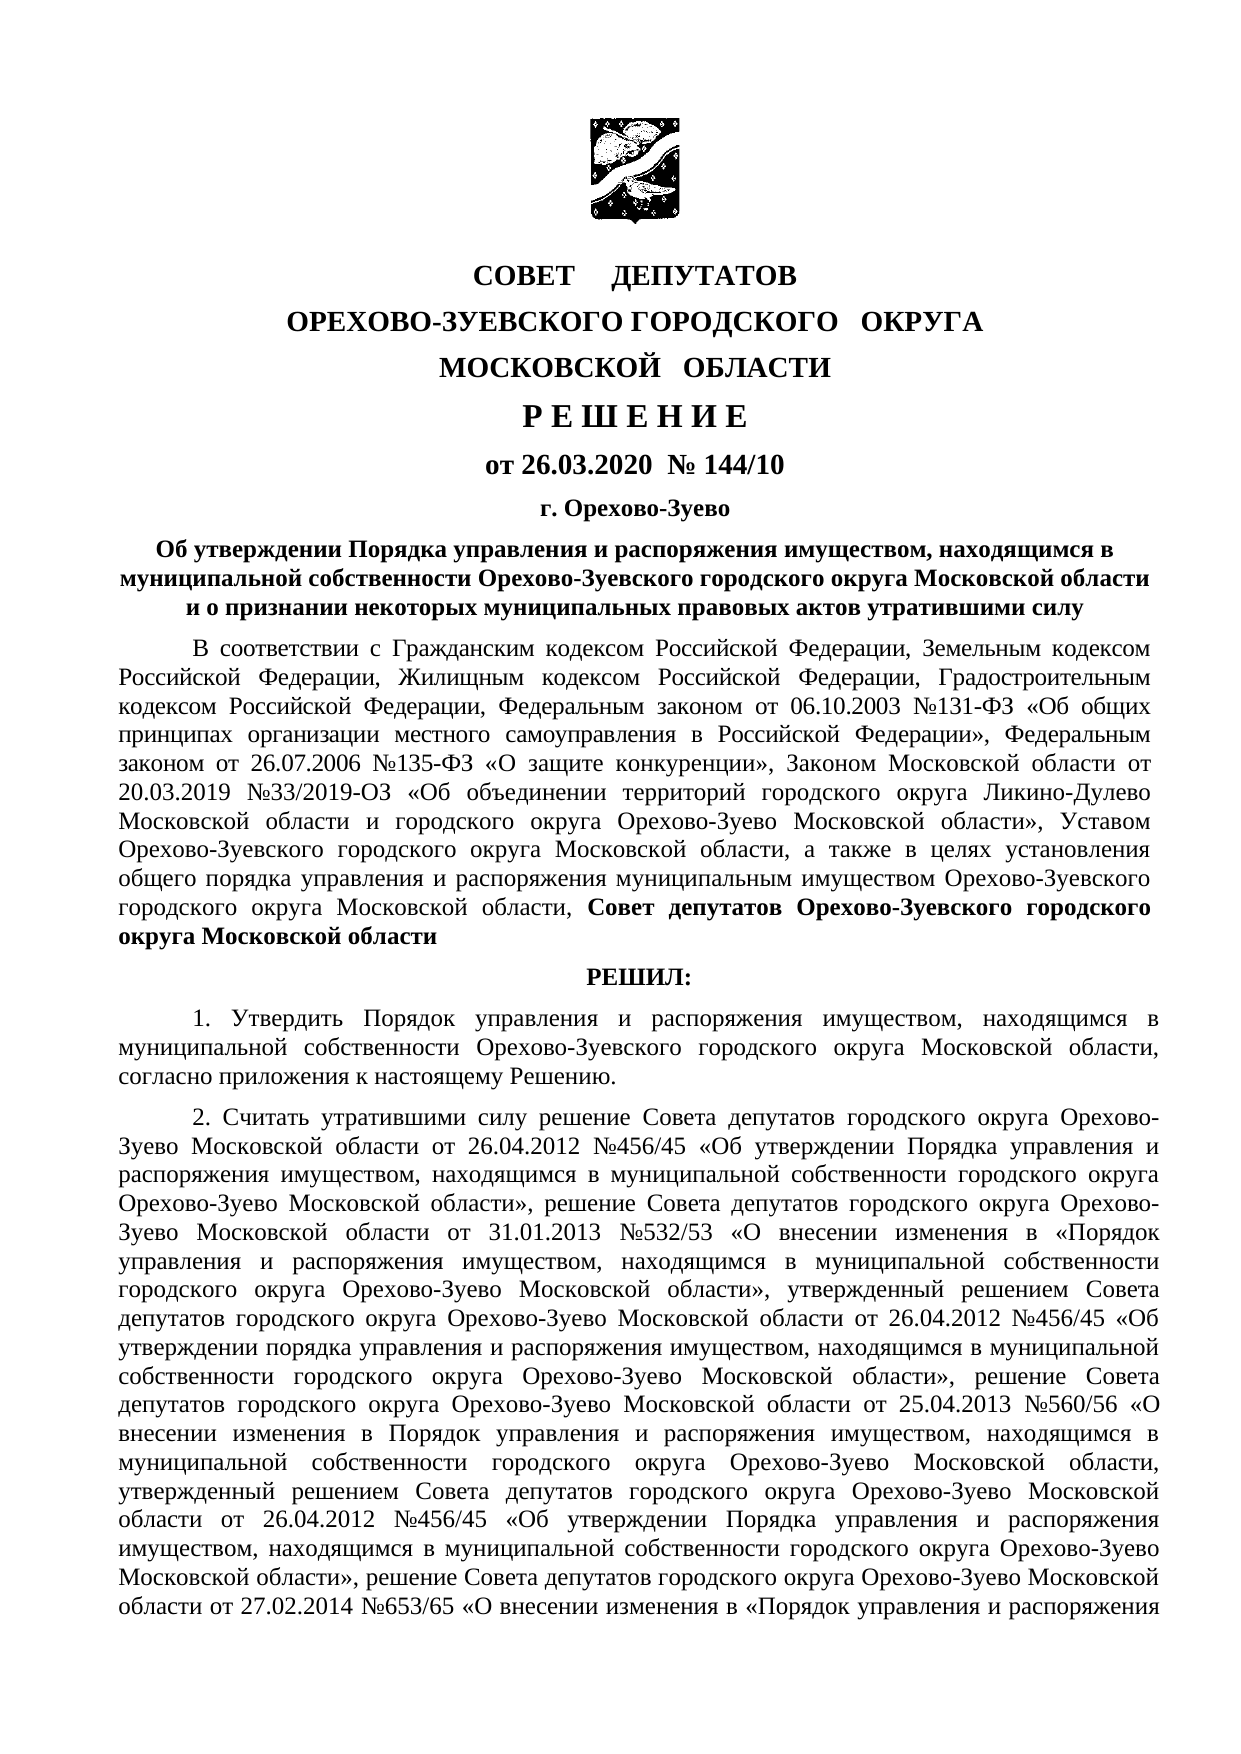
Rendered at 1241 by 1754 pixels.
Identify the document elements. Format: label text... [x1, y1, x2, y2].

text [118, 1102, 1160, 1619]
subtitle ОРЕХОВО-ЗУЕВСКОГО ГОРОДСКОГО ОКРУГА [118, 304, 1152, 338]
text от 26.03.2020 № 144/10 [118, 447, 1152, 481]
text 1. Утвердить Порядок управления и распоряжения имуществом, находящимся в муниципальной собственности Орехово-Зуевского городского округа Московской области, согласно приложения к настоящему Решению. [118, 1003, 1160, 1089]
text РЕШИЛ: [118, 962, 1160, 991]
text г. Орехово-Зуево [118, 493, 1152, 522]
text Об утверждении Порядка управления и распоряжения имуществом, находящимся в муниципальной собственности Орехово-Зуевского городского округа Московской области и о признании некоторых муниципальных правовых актов утратившими силу [118, 534, 1152, 621]
subtitle МОСКОВСКОЙ ОБЛАСТИ [118, 350, 1152, 384]
text В соответствии с Гражданским кодексом Российской Федерации, Земельным кодексом Российской Федерации, Жилищным кодексом Российской Федерации, Градостроительным кодексом Российской Федерации, Федеральным законом от 06.10.2003 №131-ФЗ «Об общих принципах организации местного самоуправления в Российской Федерации», Федеральным законом от 26.07.2006 №135-ФЗ «О защите конкуренции», Законом Московской области от 20.03.2019 №33/2019-ОЗ «Об объединении территорий городского округа Ликино-Дулево Московской области и городского округа Орехово-Зуево Московской области», Уставом Орехово-Зуевского городского округа Московской области, а также в целях установления общего порядка управления и распоряжения муниципальным имуществом Орехово-Зуевского городского округа Московской области, Совет депутатов Орехово-Зуевского городского округа Московской области [118, 633, 1152, 949]
subtitle СОВЕТ ДЕПУТАТОВ [118, 258, 1152, 292]
subtitle Р Е Ш Е Н И Е [118, 396, 1152, 435]
